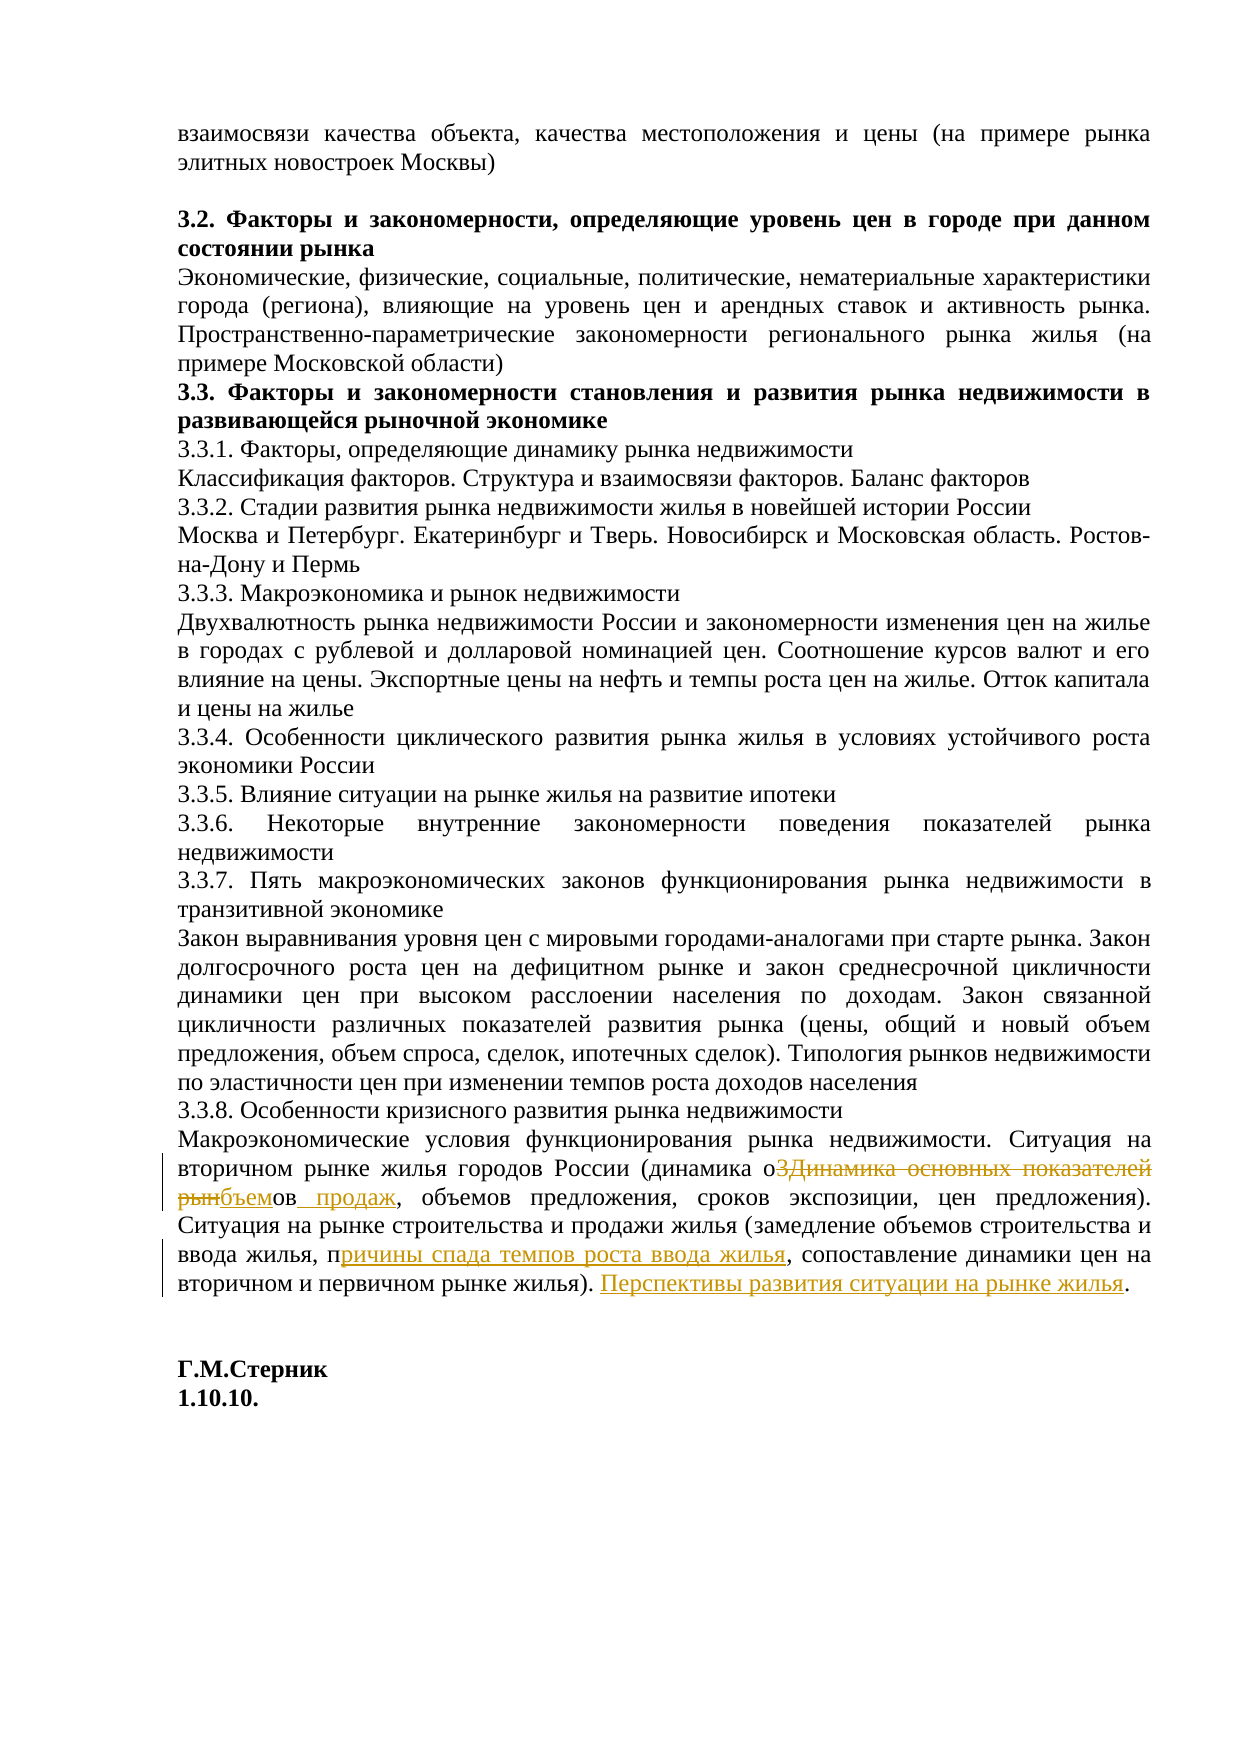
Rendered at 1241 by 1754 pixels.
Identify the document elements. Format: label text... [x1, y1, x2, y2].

text Классификация факторов. Структура и взаимосвязи факторов. Баланс факторов [177, 463, 1152, 492]
text Экономические, физические, социальные, политические, нематериальные характеристики города (региона), влияющие на уровень цен и арендных ставок и активность рынка. Пространственно-параметрические закономерности регионального рынка жилья (на примере Московской области) [177, 262, 1152, 377]
text 3.3.6. Некоторые внутренние закономерности поведения показателей рынка недвижимости [177, 808, 1152, 866]
text 3.3.4. Особенности циклического развития рынка жилья в условиях устойчивого роста экономики России [177, 722, 1152, 779]
text Макроэкономические условия функционирования рынка недвижимости. Ситуация на вторичном рынке жилья городов России (динамика оов, объемов предложения, сроков экспозиции, цен предложения). Ситуация на рынке строительства и продажи жилья (замедление объемов строительства и ввода жилья, п, сопоставление динамики цен на вторичном и первичном рынке жилья). . [177, 1124, 1152, 1297]
text 3.3. Факторы и закономерности становления и развития рынка недвижимости в развивающейся рыночной экономике [177, 377, 1152, 434]
text 3.3.7. Пять макроэкономических законов функционирования рынка недвижимости в транзитивной экономике [177, 866, 1152, 923]
text 3.3.3. Макроэкономика и рынок недвижимости [177, 578, 1152, 607]
text 3.3.5. Влияние ситуации на рынке жилья на развитие ипотеки [177, 779, 1152, 808]
text 3.3.8. Особенности кризисного развития рынка недвижимости [177, 1096, 1152, 1124]
text Москва и Петербург. Екатеринбург и Тверь. Новосибирск и Московская область. Ростов-на-Дону и Пермь [177, 521, 1152, 578]
text 3.2. Факторы и закономерности, определяющие уровень цен в городе при данном состоянии рынка [177, 204, 1152, 262]
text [177, 118, 1152, 176]
text 1.10.10. [177, 1383, 1152, 1412]
text 3.3.2. Стадии развития рынка недвижимости жилья в новейшей истории России [177, 492, 1152, 521]
text Закон выравнивания уровня цен с мировыми городами-аналогами при старте рынка. Закон долгосрочного роста цен на дефицитном рынке и закон среднесрочной цикличности динамики цен при высоком расслоении населения по доходам. Закон связанной цикличности различных показателей развития рынка (цены, общий и новый объем предложения, объем спроса, сделок, ипотечных сделок). Типология рынков недвижимости по эластичности цен при изменении темпов роста доходов населения [177, 923, 1152, 1096]
text Двухвалютность рынка недвижимости России и закономерности изменения цен на жилье в городах с рублевой и долларовой номинацией цен. Соотношение курсов валют и его влияние на цены. Экспортные цены на нефть и темпы роста цен на жилье. Отток капитала и цены на жилье [177, 607, 1152, 722]
text 3.3.1. Факторы, определяющие динамику рынка недвижимости [177, 434, 1152, 463]
text Г.М.Стерник [177, 1354, 1152, 1383]
